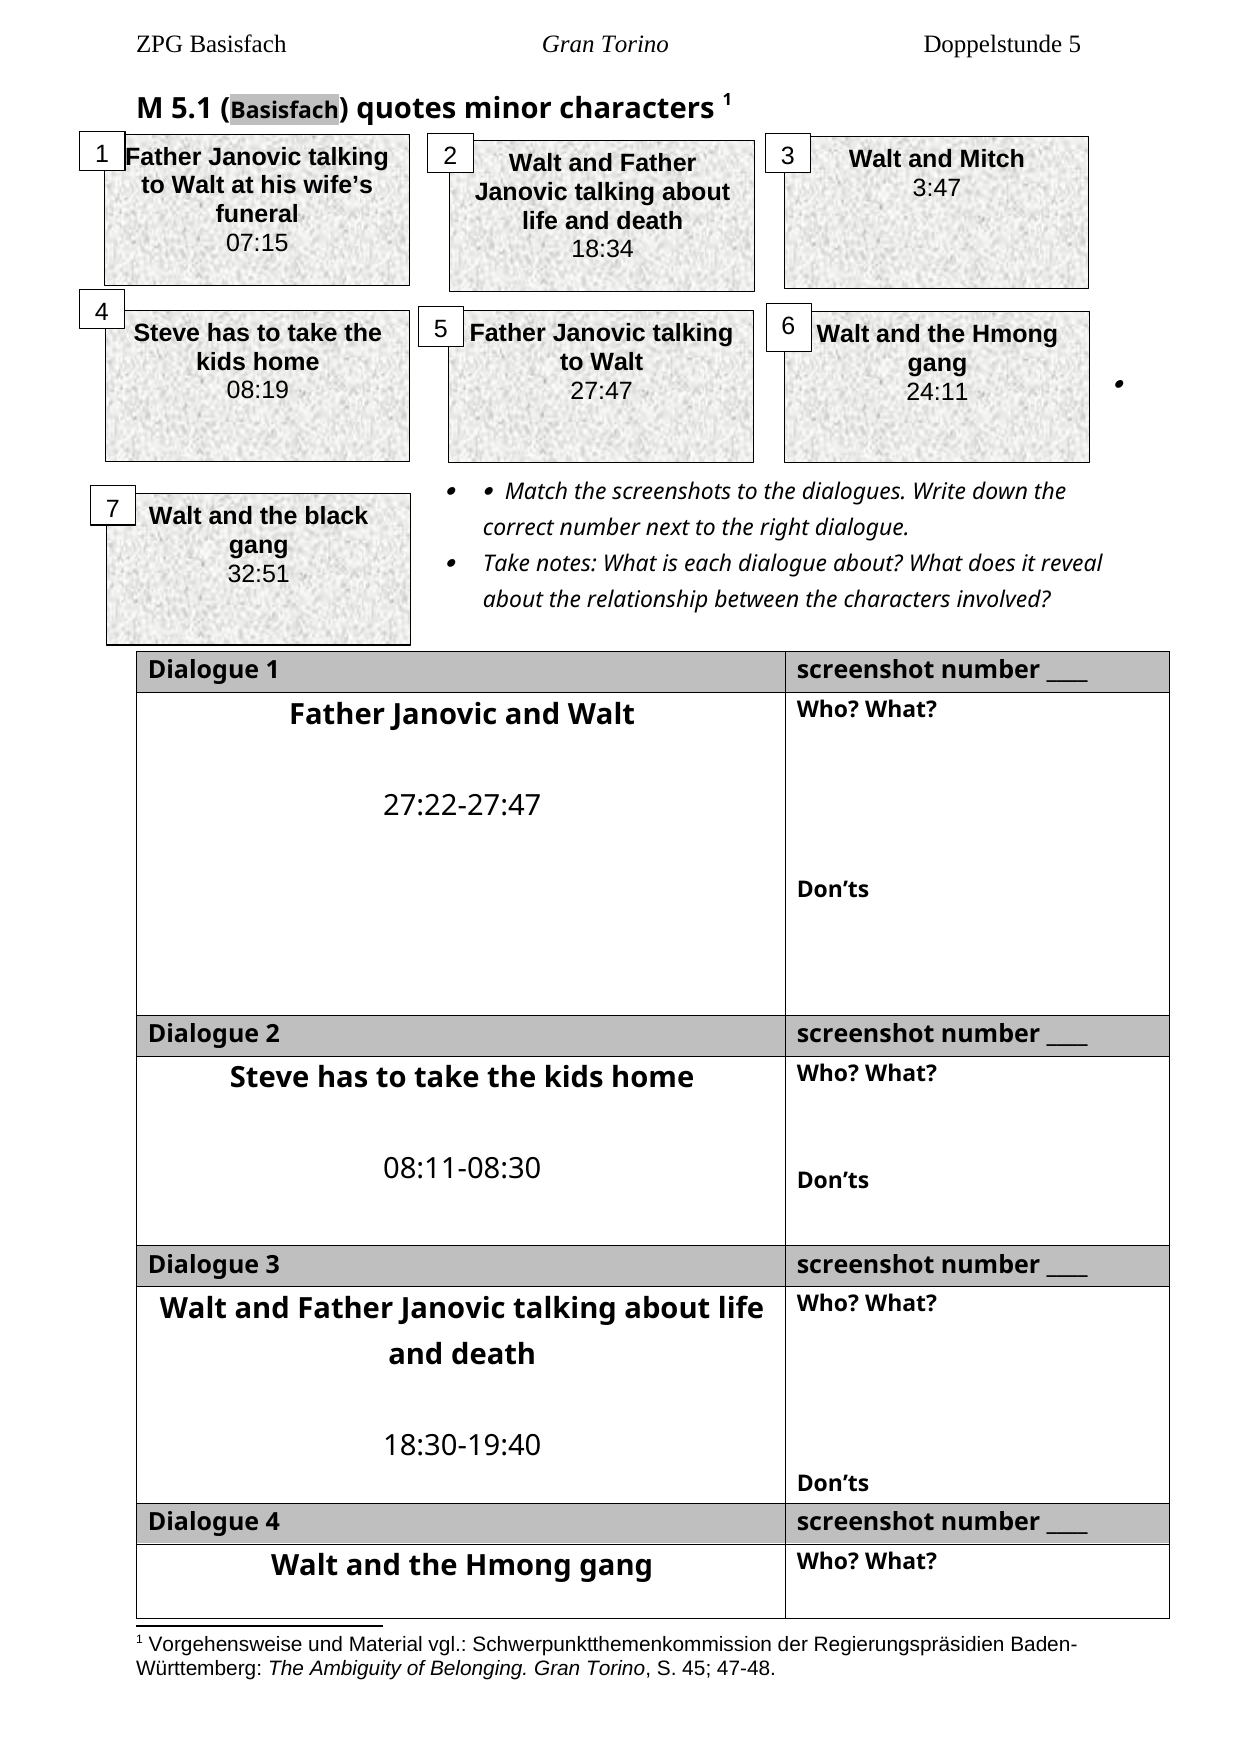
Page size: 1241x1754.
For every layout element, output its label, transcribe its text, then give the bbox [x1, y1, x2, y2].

table_cell screenshot number ____ [786, 1246, 1169, 1286]
table_cell screenshot number ____ [786, 1016, 1169, 1056]
table_cell Who? What? Don’ts [786, 693, 1169, 1014]
table_cell Father Janovic and Walt 27:22-27:47 [137, 693, 785, 1014]
picture [107, 494, 410, 644]
table_cell Who? What? Don’ts [786, 1287, 1169, 1502]
picture [106, 311, 409, 461]
picture [450, 141, 754, 291]
table_cell Who? What? Don’ts [786, 1057, 1169, 1245]
table_cell Dialogue 3 [137, 1246, 785, 1286]
table_cell Who? What? Don’ts [786, 1545, 1169, 1618]
list Match the screenshots to the dialogues. Write down the correct number next to the right dialogue. [147, 368, 1122, 542]
table_cell Steve has to take the kids home 08:11-08:30 [137, 1057, 785, 1245]
table_cell Dialogue 2 [137, 1016, 785, 1056]
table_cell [137, 1545, 785, 1618]
table_header Dialogue 1 [137, 652, 785, 692]
picture [449, 311, 753, 462]
picture [785, 312, 1089, 462]
list Take notes: What is each dialogue about? What does it reveal about the relationship between the characters involved? [411, 547, 1122, 614]
picture [105, 135, 409, 285]
table_header screenshot number ____ [786, 652, 1169, 692]
picture [785, 137, 1088, 288]
table_cell Dialogue 4 [137, 1504, 785, 1543]
table_cell screenshot number ____ [786, 1504, 1169, 1543]
table_cell Walt and Father Janovic talking about life and death 18:30-19:40 [137, 1287, 785, 1502]
text M 5.1 (Basisfach) quotes minor characters [136, 87, 1122, 127]
